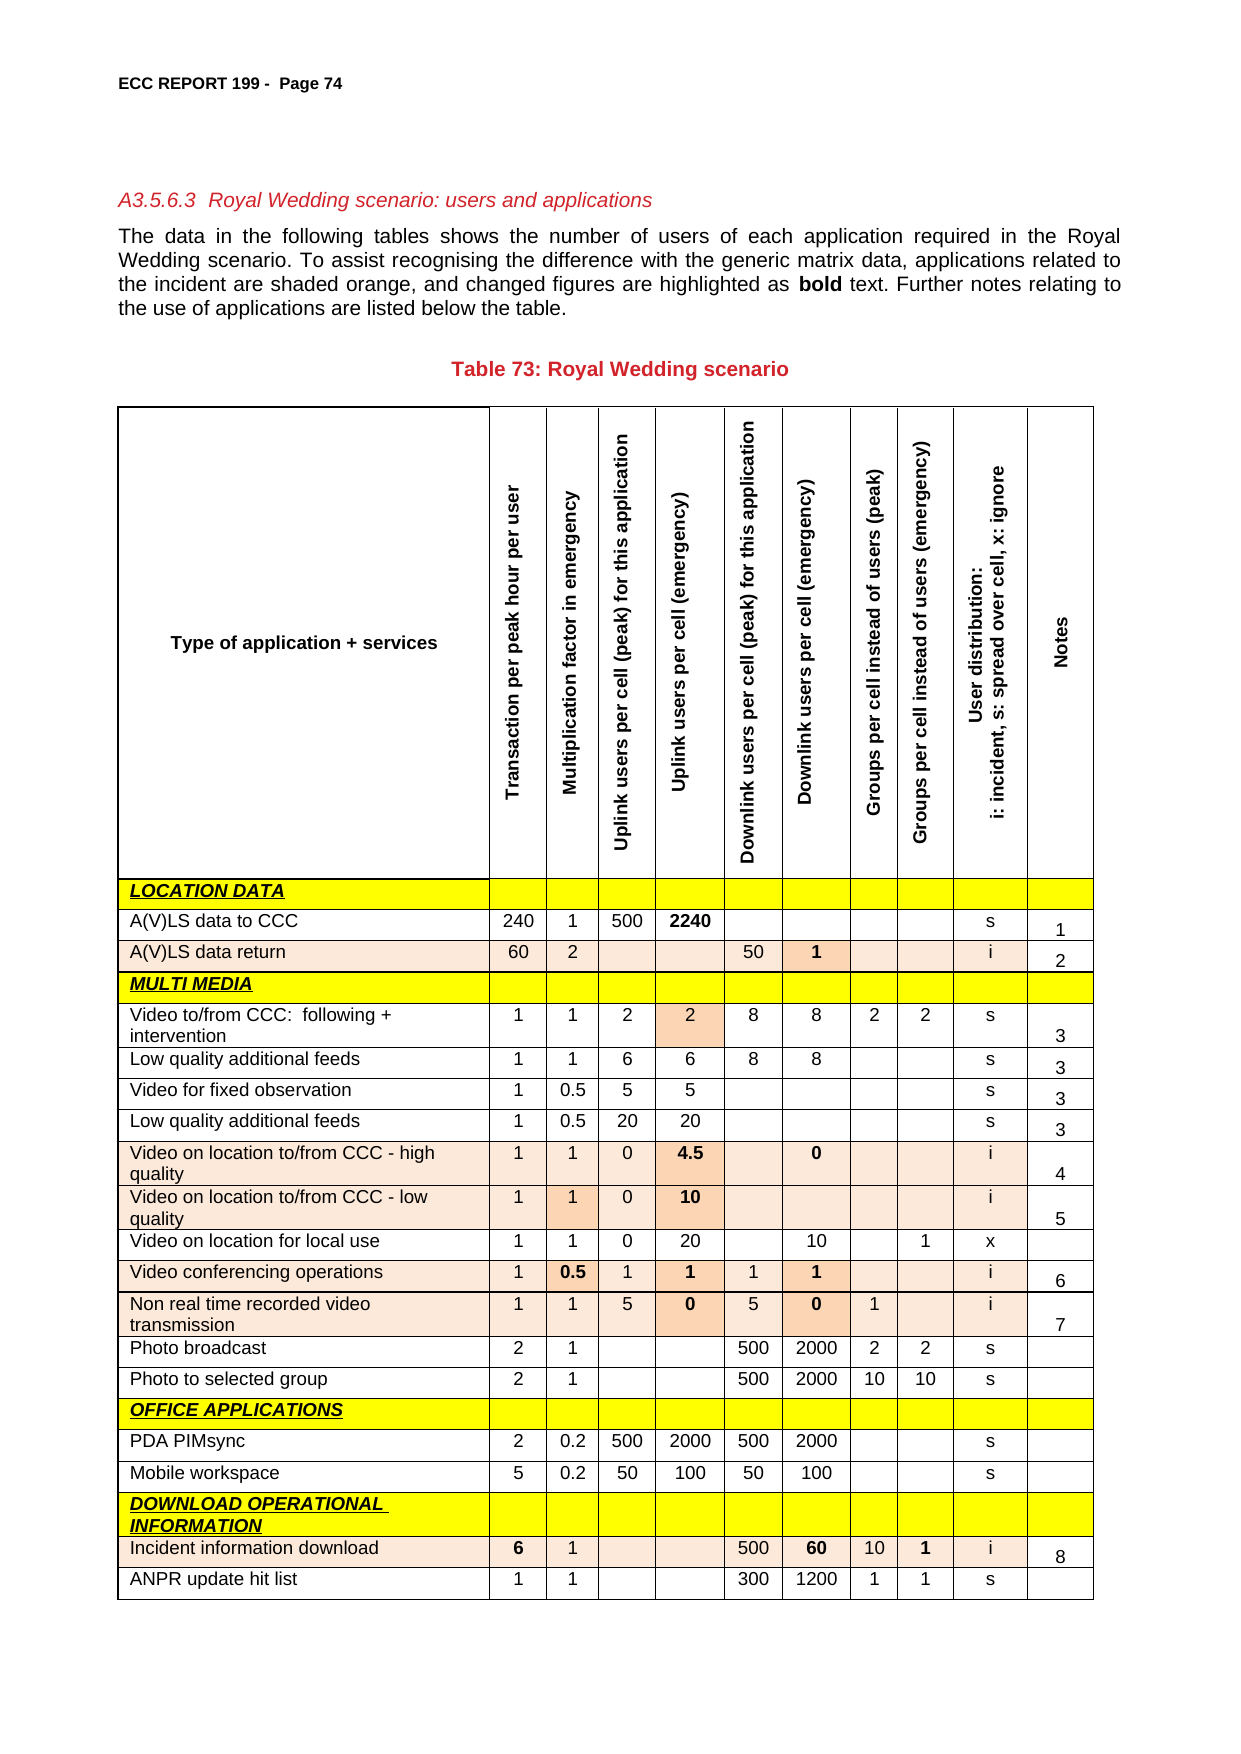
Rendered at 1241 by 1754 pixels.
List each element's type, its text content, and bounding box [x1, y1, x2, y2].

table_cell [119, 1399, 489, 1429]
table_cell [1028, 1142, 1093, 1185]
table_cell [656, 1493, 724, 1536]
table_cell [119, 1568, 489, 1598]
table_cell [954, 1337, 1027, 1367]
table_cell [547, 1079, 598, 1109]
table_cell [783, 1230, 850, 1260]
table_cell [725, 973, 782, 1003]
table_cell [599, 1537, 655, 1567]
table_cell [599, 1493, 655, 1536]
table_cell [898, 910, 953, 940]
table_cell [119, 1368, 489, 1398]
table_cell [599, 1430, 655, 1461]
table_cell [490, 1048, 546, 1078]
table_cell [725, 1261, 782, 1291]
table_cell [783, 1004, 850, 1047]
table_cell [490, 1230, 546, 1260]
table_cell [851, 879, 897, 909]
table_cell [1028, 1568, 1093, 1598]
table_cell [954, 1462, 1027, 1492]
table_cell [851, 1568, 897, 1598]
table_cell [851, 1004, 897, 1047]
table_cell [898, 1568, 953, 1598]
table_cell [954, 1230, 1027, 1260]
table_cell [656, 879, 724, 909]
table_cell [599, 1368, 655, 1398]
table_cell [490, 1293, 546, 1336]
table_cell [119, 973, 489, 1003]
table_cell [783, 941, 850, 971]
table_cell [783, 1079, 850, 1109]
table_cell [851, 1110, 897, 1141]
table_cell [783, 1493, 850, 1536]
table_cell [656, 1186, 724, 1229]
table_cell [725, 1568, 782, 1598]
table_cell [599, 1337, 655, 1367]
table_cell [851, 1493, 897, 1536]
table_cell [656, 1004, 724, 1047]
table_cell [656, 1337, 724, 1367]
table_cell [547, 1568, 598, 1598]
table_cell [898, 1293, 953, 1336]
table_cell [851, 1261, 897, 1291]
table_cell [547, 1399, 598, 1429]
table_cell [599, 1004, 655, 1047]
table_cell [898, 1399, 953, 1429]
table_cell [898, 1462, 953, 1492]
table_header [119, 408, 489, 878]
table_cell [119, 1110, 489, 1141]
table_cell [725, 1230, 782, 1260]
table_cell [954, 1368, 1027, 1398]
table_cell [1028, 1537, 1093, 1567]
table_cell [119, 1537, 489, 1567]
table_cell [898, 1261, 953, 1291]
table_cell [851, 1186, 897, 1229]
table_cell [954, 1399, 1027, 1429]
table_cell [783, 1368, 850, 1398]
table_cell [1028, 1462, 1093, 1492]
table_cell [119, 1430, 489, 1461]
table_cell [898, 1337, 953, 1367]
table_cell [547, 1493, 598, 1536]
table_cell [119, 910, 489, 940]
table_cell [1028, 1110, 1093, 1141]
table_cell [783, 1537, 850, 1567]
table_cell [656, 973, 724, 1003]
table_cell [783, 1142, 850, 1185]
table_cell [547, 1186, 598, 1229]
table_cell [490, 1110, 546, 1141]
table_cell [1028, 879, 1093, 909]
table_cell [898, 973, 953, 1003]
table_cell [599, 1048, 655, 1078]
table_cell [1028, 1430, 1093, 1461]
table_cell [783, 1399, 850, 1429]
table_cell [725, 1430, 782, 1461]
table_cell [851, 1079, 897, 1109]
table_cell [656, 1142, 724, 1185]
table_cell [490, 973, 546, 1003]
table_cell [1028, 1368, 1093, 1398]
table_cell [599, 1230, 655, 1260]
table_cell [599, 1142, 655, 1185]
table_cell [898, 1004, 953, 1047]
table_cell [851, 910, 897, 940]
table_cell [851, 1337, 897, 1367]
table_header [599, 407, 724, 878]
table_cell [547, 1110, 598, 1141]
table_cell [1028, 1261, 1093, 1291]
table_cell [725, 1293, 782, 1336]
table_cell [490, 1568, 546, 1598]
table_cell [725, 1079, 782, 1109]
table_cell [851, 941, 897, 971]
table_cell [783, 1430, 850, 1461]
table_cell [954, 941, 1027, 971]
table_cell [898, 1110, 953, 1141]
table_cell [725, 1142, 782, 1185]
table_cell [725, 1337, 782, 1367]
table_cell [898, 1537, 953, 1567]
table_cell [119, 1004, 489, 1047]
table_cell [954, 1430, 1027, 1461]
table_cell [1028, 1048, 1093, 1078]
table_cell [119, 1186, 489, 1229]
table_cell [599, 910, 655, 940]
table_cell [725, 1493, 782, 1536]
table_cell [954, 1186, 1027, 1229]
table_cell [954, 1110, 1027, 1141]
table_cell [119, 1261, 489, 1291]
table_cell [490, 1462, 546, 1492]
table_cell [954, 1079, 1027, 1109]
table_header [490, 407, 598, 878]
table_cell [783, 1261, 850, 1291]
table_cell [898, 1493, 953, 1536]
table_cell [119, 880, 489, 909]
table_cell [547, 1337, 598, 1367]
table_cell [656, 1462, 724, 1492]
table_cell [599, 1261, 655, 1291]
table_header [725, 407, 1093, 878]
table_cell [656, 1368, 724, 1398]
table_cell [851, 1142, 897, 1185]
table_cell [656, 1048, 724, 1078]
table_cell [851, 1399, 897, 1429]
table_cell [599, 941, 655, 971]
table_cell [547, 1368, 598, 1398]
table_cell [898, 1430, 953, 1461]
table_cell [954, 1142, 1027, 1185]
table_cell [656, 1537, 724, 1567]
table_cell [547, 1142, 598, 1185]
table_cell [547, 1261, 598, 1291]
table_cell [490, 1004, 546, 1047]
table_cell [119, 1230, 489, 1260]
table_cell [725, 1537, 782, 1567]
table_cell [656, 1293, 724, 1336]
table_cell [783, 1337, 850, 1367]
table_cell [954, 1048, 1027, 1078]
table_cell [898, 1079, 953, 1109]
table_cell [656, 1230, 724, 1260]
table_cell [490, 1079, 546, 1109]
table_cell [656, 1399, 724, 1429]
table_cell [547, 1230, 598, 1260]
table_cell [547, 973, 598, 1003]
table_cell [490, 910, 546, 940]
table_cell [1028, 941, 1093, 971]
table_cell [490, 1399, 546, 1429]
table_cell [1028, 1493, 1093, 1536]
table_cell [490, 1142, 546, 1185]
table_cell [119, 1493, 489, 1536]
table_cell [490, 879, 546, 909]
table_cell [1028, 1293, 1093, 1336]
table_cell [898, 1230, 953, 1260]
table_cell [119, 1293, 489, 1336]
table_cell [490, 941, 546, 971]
text The data in the following tables shows the number of users of each application required in the Royal Wedding scenario. To assist recognising the difference with the generic matrix data, applications related to the incident are shaded orange, and changed figures are highlighted as bold text. Further notes relating to the use of applications are listed below the table. [118, 224, 1122, 320]
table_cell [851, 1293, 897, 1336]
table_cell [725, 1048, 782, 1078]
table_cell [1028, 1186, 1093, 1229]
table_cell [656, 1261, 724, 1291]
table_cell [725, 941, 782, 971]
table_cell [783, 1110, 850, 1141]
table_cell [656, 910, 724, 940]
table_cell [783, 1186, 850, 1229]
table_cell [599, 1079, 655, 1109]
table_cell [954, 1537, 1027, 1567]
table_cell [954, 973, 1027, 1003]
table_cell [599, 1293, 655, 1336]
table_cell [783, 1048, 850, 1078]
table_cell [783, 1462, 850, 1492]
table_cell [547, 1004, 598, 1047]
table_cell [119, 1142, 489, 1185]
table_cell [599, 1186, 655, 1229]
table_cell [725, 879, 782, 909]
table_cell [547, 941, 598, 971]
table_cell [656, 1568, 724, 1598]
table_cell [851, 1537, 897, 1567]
title Royal Wedding scenario [118, 357, 1122, 381]
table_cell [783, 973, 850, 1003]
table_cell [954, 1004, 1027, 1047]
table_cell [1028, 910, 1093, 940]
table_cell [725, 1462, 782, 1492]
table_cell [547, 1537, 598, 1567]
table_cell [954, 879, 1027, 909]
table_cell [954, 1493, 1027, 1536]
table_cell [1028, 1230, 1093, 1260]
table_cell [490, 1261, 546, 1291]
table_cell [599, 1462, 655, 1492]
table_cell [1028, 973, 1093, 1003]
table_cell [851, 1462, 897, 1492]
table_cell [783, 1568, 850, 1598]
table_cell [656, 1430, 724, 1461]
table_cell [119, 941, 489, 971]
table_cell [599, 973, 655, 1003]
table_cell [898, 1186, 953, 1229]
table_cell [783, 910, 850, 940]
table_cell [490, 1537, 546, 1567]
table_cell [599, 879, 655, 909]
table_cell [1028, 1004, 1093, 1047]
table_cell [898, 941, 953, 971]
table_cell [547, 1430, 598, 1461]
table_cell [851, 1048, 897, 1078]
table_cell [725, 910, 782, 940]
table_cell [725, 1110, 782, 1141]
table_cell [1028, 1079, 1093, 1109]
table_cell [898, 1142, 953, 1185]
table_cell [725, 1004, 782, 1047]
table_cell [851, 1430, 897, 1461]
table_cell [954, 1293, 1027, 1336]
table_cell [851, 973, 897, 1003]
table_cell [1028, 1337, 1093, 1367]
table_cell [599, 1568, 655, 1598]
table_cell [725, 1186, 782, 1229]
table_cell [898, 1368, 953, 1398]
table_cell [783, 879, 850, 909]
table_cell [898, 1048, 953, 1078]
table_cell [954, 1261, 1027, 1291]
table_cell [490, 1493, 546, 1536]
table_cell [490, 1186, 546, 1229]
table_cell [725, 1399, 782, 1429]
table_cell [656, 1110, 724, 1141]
subtitle Royal Wedding scenario: users and applications [118, 187, 1122, 211]
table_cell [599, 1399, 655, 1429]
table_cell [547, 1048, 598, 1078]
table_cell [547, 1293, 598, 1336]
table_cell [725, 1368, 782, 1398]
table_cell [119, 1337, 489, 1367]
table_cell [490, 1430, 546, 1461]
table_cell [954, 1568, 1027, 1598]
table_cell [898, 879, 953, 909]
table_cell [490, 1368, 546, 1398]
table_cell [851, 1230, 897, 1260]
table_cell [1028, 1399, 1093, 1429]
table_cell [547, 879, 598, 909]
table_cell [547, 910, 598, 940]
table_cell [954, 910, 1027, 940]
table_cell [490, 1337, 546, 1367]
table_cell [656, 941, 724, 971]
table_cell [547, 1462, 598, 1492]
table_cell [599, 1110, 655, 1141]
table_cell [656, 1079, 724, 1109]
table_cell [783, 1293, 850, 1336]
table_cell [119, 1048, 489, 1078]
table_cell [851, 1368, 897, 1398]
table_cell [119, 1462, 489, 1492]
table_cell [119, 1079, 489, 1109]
